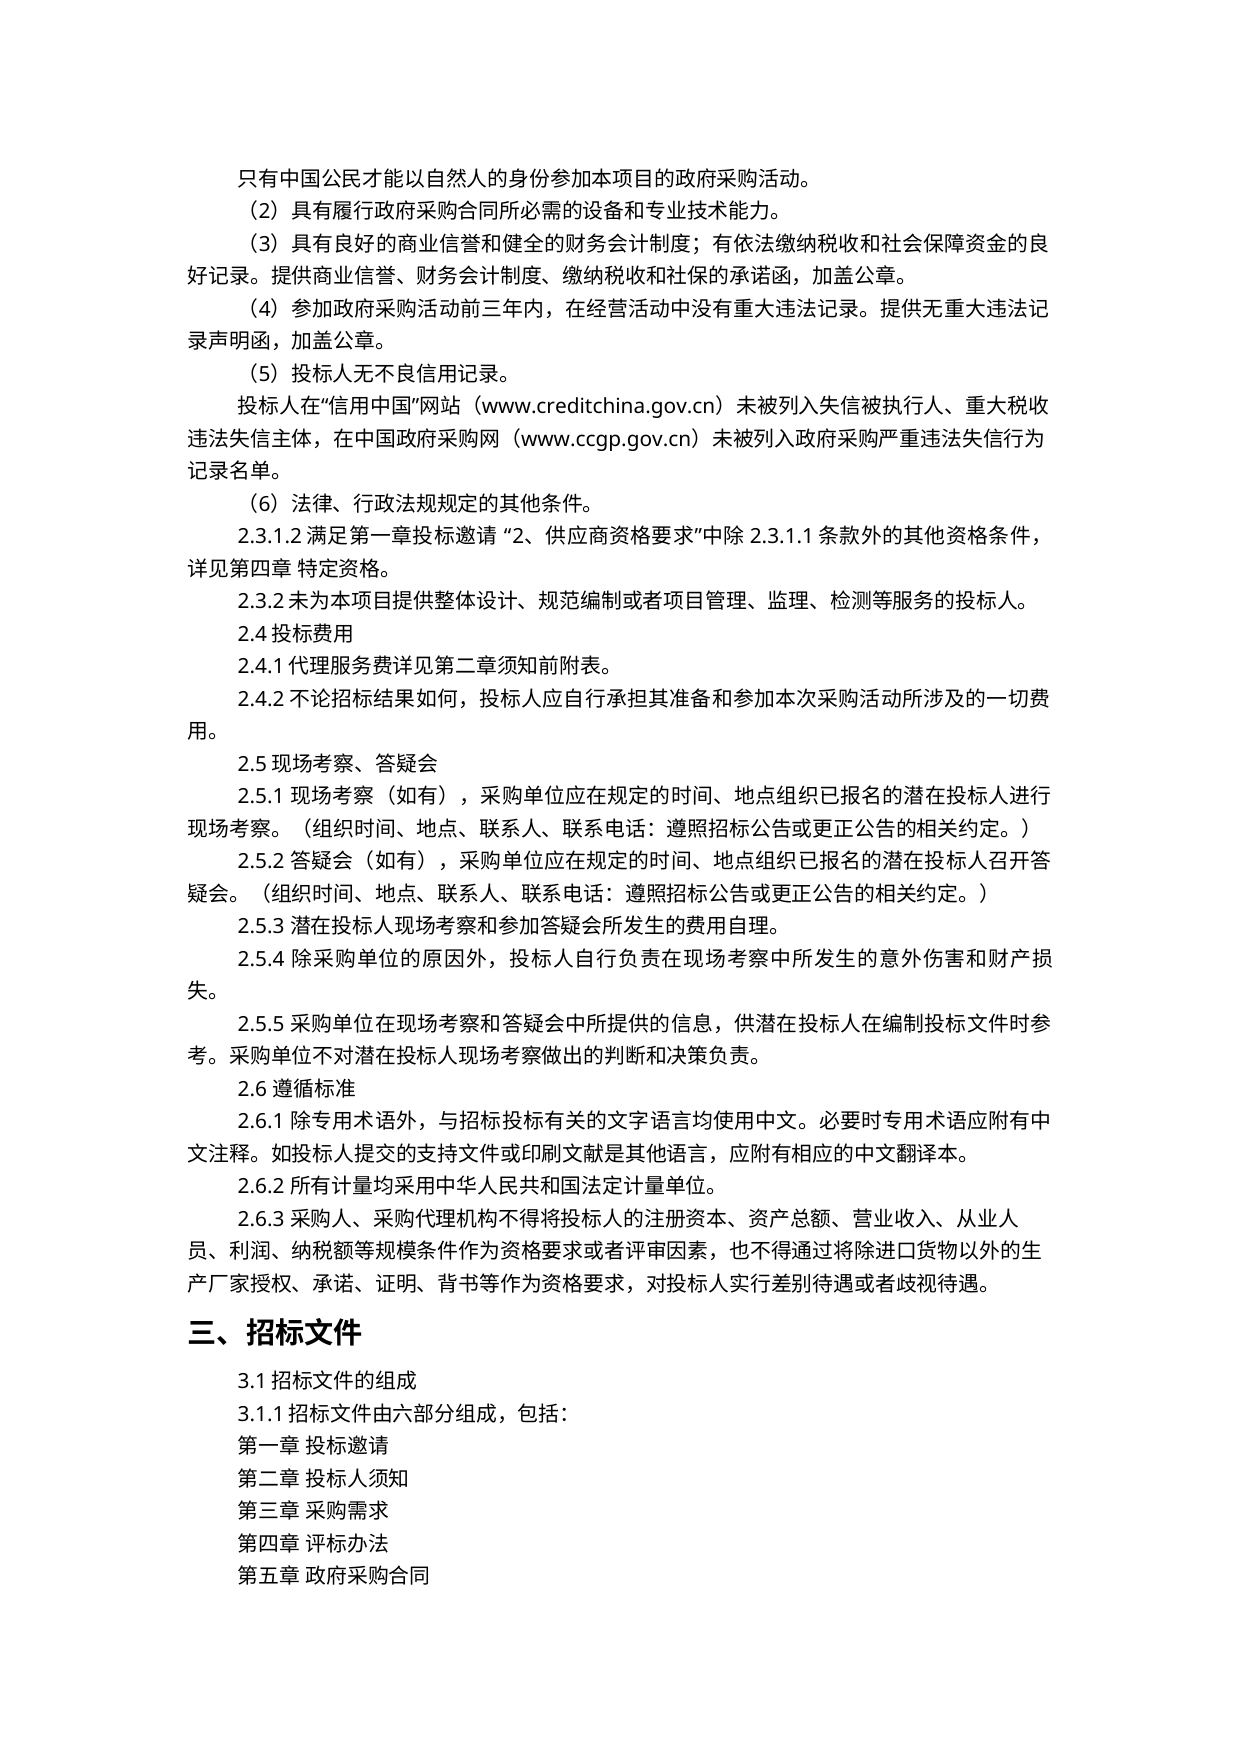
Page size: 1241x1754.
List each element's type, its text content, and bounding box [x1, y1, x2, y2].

text 2.4投标费用 [187, 617, 1053, 649]
text 投标人在“信用中国”网站（www.creditchina.gov.cn）未被列入失信被执行人、重大税收违法失信主体，在中国政府采购网（www.ccgp.gov.cn）未被列入政府采购严重违法失信行为记录名单。 [187, 389, 1053, 487]
text 第三章 采购需求 [187, 1494, 1053, 1527]
text 2.6.1 除专用术语外，与招标投标有关的文字语言均使用中文。必要时专用术语应附有中文注释。如投标人提交的支持文件或印刷文献是其他语言，应附有相应的中文翻译本。 [187, 1104, 1053, 1169]
text 2.5.1 现场考察（如有），采购单位应在规定的时间、地点组织已报名的潜在投标人进行现场考察。（组织时间、地点、联系人、联系电话：遵照招标公告或更正公告的相关约定。） [187, 779, 1053, 844]
text 三、招标文件 [187, 1299, 1053, 1364]
text （5）投标人无不良信用记录。 [187, 357, 1053, 389]
text 2.4.1代理服务费详见第二章须知前附表。 [187, 649, 1053, 682]
text （2）具有履行政府采购合同所必需的设备和专业技术能力。 [187, 194, 1053, 227]
text 2.5现场考察、答疑会 [187, 747, 1053, 779]
text 2.3.1.2满足第一章投标邀请 “2、供应商资格要求”中除2.3.1.1条款外的其他资格条件，详见第四章 特定资格。 [187, 519, 1053, 584]
text （4）参加政府采购活动前三年内，在经营活动中没有重大违法记录。提供无重大违法记录声明函，加盖公章。 [187, 292, 1053, 357]
text （3）具有良好的商业信誉和健全的财务会计制度；有依法缴纳税收和社会保障资金的良好记录。提供商业信誉、财务会计制度、缴纳税收和社保的承诺函，加盖公章。 [187, 227, 1053, 292]
text 只有中国公民才能以自然人的身份参加本项目的政府采购活动。 [187, 162, 1053, 194]
text 3.1招标文件的组成 [187, 1364, 1053, 1397]
text 第二章 投标人须知 [187, 1462, 1053, 1494]
text 2.6 遵循标准 [187, 1072, 1053, 1104]
text 2.5.4 除采购单位的原因外，投标人自行负责在现场考察中所发生的意外伤害和财产损失。 [187, 942, 1053, 1007]
text 2.3.2未为本项目提供整体设计、规范编制或者项目管理、监理、检测等服务的投标人。 [187, 584, 1053, 617]
text 2.5.3 潜在投标人现场考察和参加答疑会所发生的费用自理。 [187, 909, 1053, 942]
text （6）法律、行政法规规定的其他条件。 [187, 487, 1053, 519]
text 2.6.3 采购人、采购代理机构不得将投标人的注册资本、资产总额、营业收入、从业人员、利润、纳税额等规模条件作为资格要求或者评审因素，也不得通过将除进口货物以外的生产厂家授权、承诺、证明、背书等作为资格要求，对投标人实行差别待遇或者歧视待遇。 [187, 1202, 1053, 1299]
text 第四章 评标办法 [187, 1527, 1053, 1559]
text 2.6.2 所有计量均采用中华人民共和国法定计量单位。 [187, 1169, 1053, 1202]
text 2.5.5 采购单位在现场考察和答疑会中所提供的信息，供潜在投标人在编制投标文件时参考。采购单位不对潜在投标人现场考察做出的判断和决策负责。 [187, 1007, 1053, 1072]
text 第五章 政府采购合同 [187, 1559, 1053, 1592]
text 2.5.2 答疑会（如有），采购单位应在规定的时间、地点组织已报名的潜在投标人召开答疑会。（组织时间、地点、联系人、联系电话：遵照招标公告或更正公告的相关约定。） [187, 844, 1053, 909]
text 3.1.1招标文件由六部分组成，包括： [187, 1397, 1053, 1429]
text 2.4.2不论招标结果如何，投标人应自行承担其准备和参加本次采购活动所涉及的一切费用。 [187, 682, 1053, 747]
text 第一章 投标邀请 [187, 1429, 1053, 1462]
